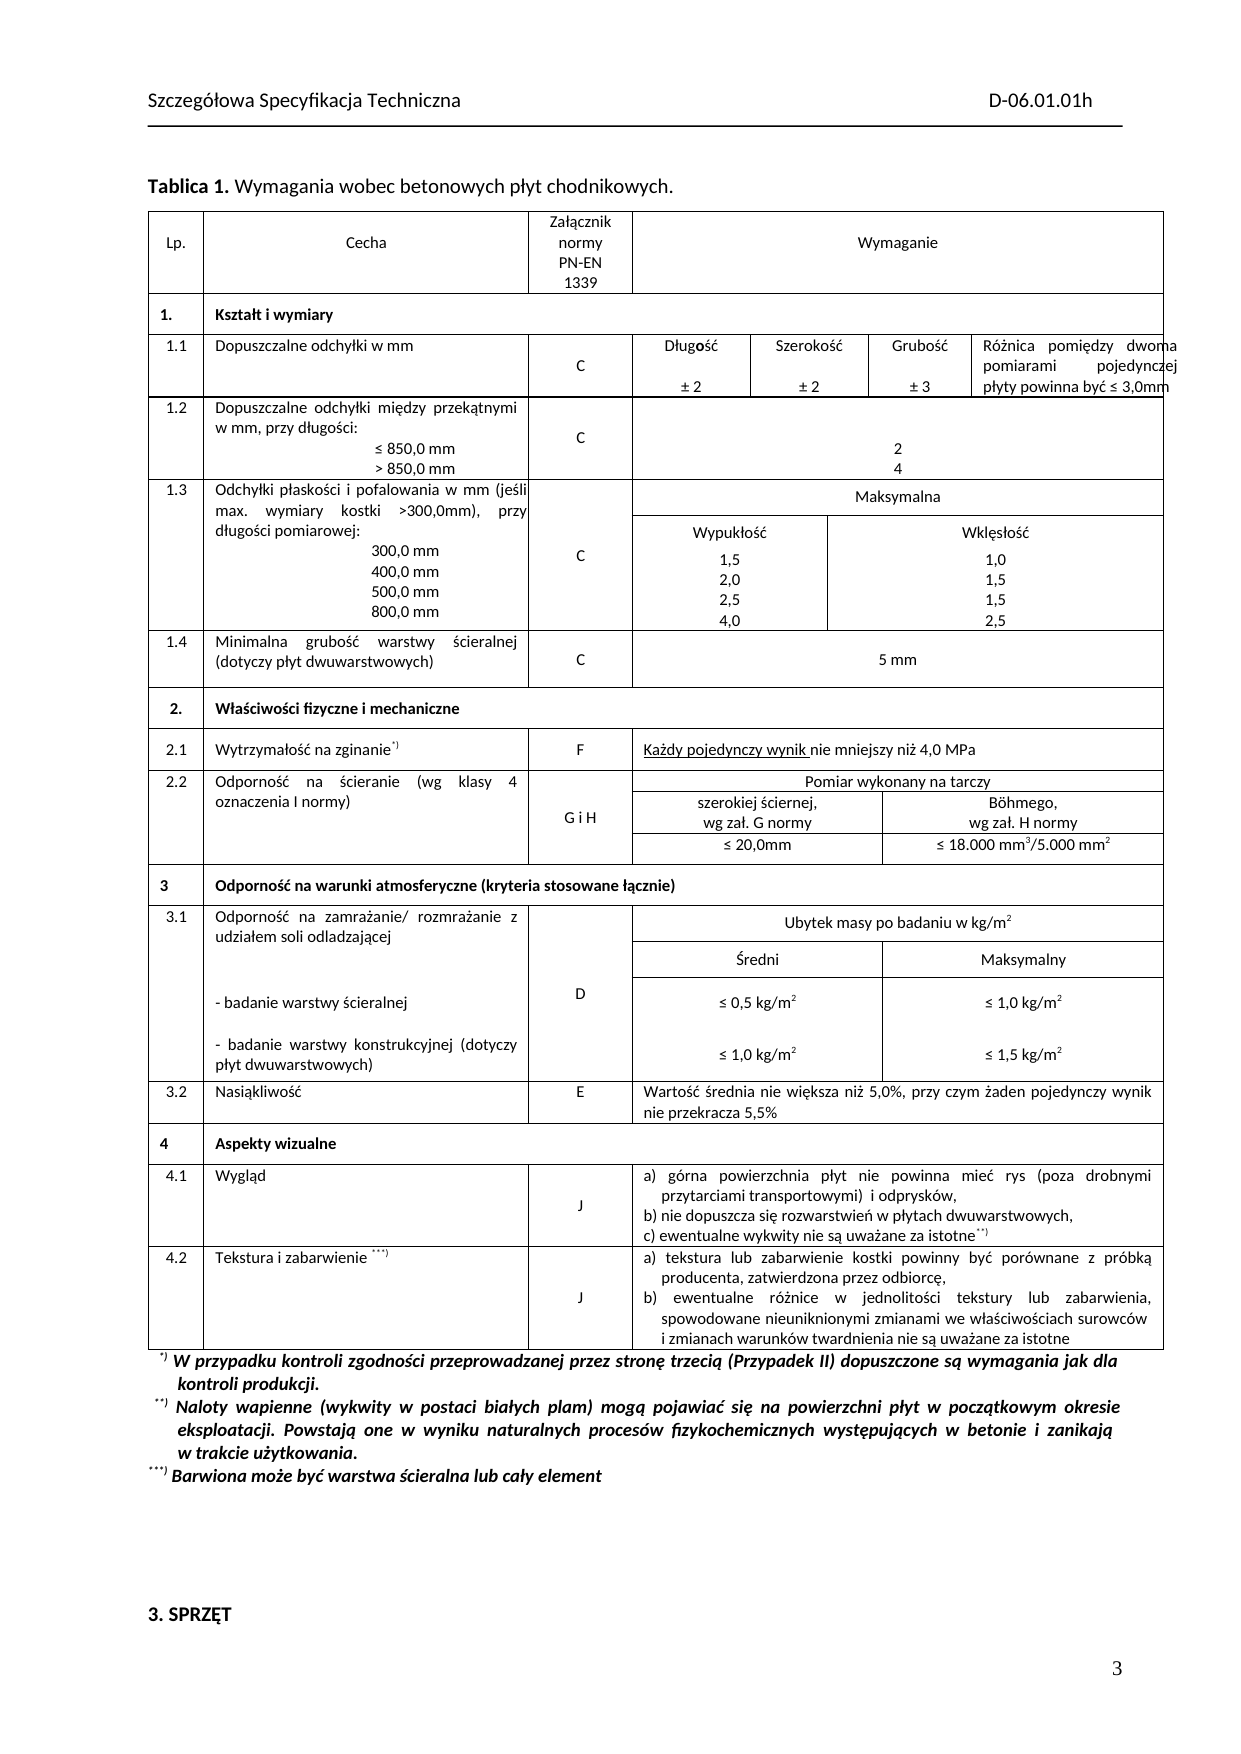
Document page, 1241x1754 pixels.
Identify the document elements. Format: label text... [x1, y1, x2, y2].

table_cell Wytrzymałość na zginanie*) [204, 729, 528, 770]
table_cell a) tekstura lub zabarwienie kostki powinny być porównane z próbką producenta, zatwierdzona przez odbiorcę, b) ewentualne różnice w jednolitości tekstury lub zabarwienia, spowodowane nieuniknionymi zmianami we właściwościach surowców i zmianach warunków twardnienia nie są uważane za istotne [633, 1247, 1163, 1349]
table_cell 1.2 [149, 398, 203, 479]
table_cell Dopuszczalne odchyłki między przekątnymi w mm, przy długości: ≤ 850,0 mm > 850,0 mm [204, 398, 528, 479]
table_cell ≤ 1,0 kg/m2 [883, 978, 1163, 1027]
table_cell Długość ± 2 [633, 335, 750, 396]
table_cell Wygląd [204, 1165, 528, 1246]
text *) W przypadku kontroli zgodności przeprowadzanej przez stronę trzecią (Przypadek II) dopuszczone są wymagania jak dla kontroli produkcji. [148, 1350, 1122, 1396]
table_cell Böhmego, wg zał. H normy [883, 792, 1163, 833]
table_cell Minimalna grubość warstwy ścieralnej (dotyczy płyt dwuwarstwowych) [204, 631, 528, 687]
table_cell J [529, 1165, 632, 1246]
table_cell 1.4 [149, 631, 203, 687]
table_cell C [529, 480, 632, 630]
table_cell J [529, 1247, 632, 1349]
text 3. SPRZĘT [148, 1601, 1122, 1627]
table_cell D [529, 906, 632, 1081]
table_cell 2. [149, 688, 203, 728]
table_cell a) górna powierzchnia płyt nie powinna mieć rys (poza drobnymi przytarciami transportowymi) i odprysków, b) nie dopuszcza się rozwarstwień w płytach dwuwarstwowych, c) ewentualne wykwity nie są uważane za istotne**) [633, 1165, 1163, 1246]
table_cell 4 [149, 1124, 203, 1164]
table_cell Tekstura i zabarwienie ***) [204, 1247, 528, 1349]
table_cell Różnica pomiędzy dwoma pomiarami pojedynczej płyty powinna być ≤ 3,0mm [972, 335, 1163, 396]
table_cell ≤ 0,5 kg/m2 [633, 978, 882, 1027]
table_cell Właściwości fizyczne i mechaniczne [204, 688, 1163, 728]
table_cell Wklęsłość 1,0 1,5 1,5 2,5 [828, 516, 1163, 630]
table_cell Wartość średnia nie większa niż 5,0%, przy czym żaden pojedynczy wynik nie przekracza 5,5% [633, 1082, 1163, 1122]
table_cell Nasiąkliwość [204, 1082, 528, 1122]
text Tablica 1. Wymagania wobec betonowych płyt chodnikowych. [148, 173, 1122, 198]
table_cell ≤ 1,0 kg/m2 [633, 1027, 882, 1081]
table_cell G i H [529, 771, 632, 864]
table_cell Aspekty wizualne [204, 1124, 1163, 1164]
table_cell E [529, 1082, 632, 1122]
table_cell C [529, 631, 632, 687]
table_cell Każdy pojedynczy wynik nie mniejszy niż 4,0 MPa [633, 729, 1163, 770]
table_cell [633, 631, 1163, 687]
table_cell szerokiej ściernej, wg zał. G normy [633, 792, 882, 833]
table_cell ≤ 20,0mm [633, 834, 882, 864]
table_cell 1.1 [149, 335, 203, 396]
table_cell 2.1 [149, 729, 203, 770]
table_header Wymaganie [633, 212, 1163, 293]
table_cell C [529, 335, 632, 396]
table_cell Szerokość ± 2 [751, 335, 868, 396]
table_cell ≤ 1,5 kg/m2 [883, 1027, 1163, 1081]
text **) Naloty wapienne (wykwity w postaci białych plam) mogą pojawiać się na powierzchni płyt w początkowym okresie eksploatacji. Powstają one w wyniku naturalnych procesów fizykochemicznych występujących w betonie i zanikają w trakcie użytkowania. [148, 1396, 1122, 1464]
table_cell 1. [149, 294, 203, 334]
table_cell 3 [149, 865, 203, 905]
text ***) Barwiona może być warstwa ścieralna lub cały element [148, 1464, 1122, 1487]
table_cell - badanie warstwy konstrukcyjnej (dotyczy płyt dwuwarstwowych) [204, 1027, 528, 1081]
table_cell Odporność na warunki atmosferyczne (kryteria stosowane łącznie) [204, 865, 1163, 905]
table_cell Ubytek masy po badaniu w kg/m2 [633, 906, 1163, 941]
table_cell 3.2 [149, 1082, 203, 1122]
table_cell 4.2 [149, 1247, 203, 1349]
table_cell F [529, 729, 632, 770]
table_cell 3.1 [149, 906, 203, 1081]
table_cell Grubość ± 3 [869, 335, 971, 396]
table_cell Odporność na ścieranie (wg klasy 4 oznaczenia I normy) [204, 771, 528, 864]
table_header Cecha [204, 212, 528, 293]
table_cell Dopuszczalne odchyłki w mm [204, 335, 528, 396]
table_header Załącznik normy PN-EN 1339 [529, 212, 632, 293]
table_cell Maksymalna [633, 480, 1163, 515]
table_cell 1.3 [149, 480, 203, 630]
table_cell Pomiar wykonany na tarczy [633, 771, 1163, 791]
table_cell Kształt i wymiary [204, 294, 1163, 334]
table_cell ≤ 18.000 mm3/5.000 mm2 [883, 834, 1163, 864]
table_cell - badanie warstwy ścieralnej [204, 977, 528, 1027]
table_cell Odchyłki płaskości i pofalowania w mm (jeśli max. wymiary kostki >300,0mm), przy długości pomiarowej: 300,0 mm 400,0 mm 500,0 mm 800,0 mm [204, 480, 528, 630]
table_cell 2.2 [149, 771, 203, 864]
table_cell C [529, 398, 632, 479]
table_header Lp. [149, 212, 203, 293]
table_cell Odporność na zamrażanie/ rozmrażanie z udziałem soli odladzającej [204, 906, 528, 977]
table_cell Średni [633, 942, 882, 977]
table_cell Wypukłość 1,5 2,0 2,5 4,0 [633, 516, 827, 630]
table_cell 2 4 [633, 398, 1163, 479]
table_cell Maksymalny [883, 942, 1163, 977]
table_cell 4.1 [149, 1165, 203, 1246]
